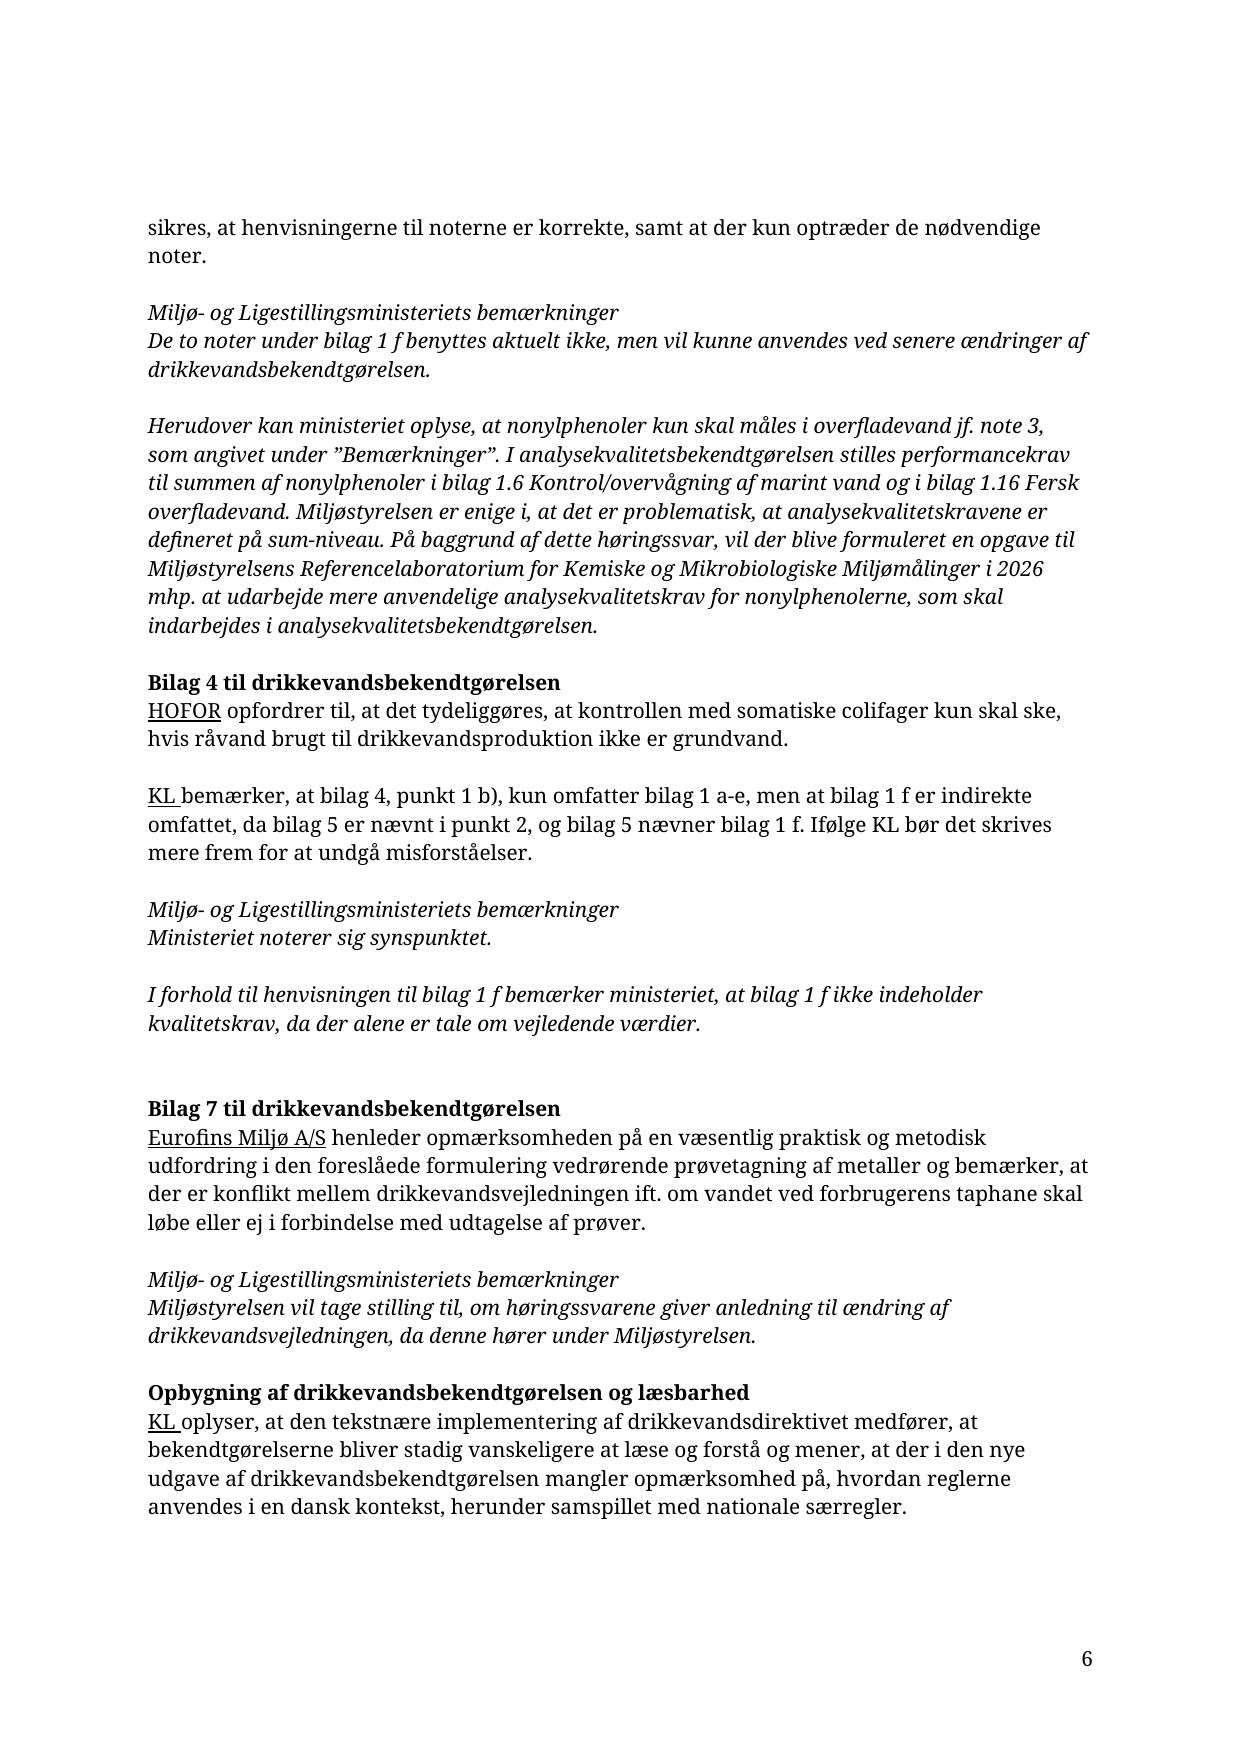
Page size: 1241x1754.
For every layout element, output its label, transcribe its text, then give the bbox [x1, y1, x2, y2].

text Opbygning af drikkevandsbekendtgørelsen og læsbarhed [148, 1378, 1092, 1407]
text Bilag 4 til drikkevandsbekendtgørelsen [148, 668, 1092, 696]
text Bilag 7 til drikkevandsbekendtgørelsen [148, 1094, 1092, 1123]
text Ministeriet noterer sig synspunktet. [148, 923, 1092, 952]
text HOFOR opfordrer til, at det tydeliggøres, at kontrollen med somatiske colifager kun skal ske, hvis råvand brugt til drikkevandsproduktion ikke er grundvand. [148, 696, 1092, 753]
text Eurofins Miljø A/S henleder opmærksomheden på en væsentlig praktisk og metodisk udfordring i den foreslåede formulering vedrørende prøvetagning af metaller og bemærker, at der er konflikt mellem drikkevandsvejledningen ift. om vandet ved forbrugerens taphane skal løbe eller ej i forbindelse med udtagelse af prøver. [148, 1123, 1092, 1236]
text Miljø- og Ligestillingsministeriets bemærkninger [148, 895, 1092, 923]
text Miljø- og Ligestillingsministeriets bemærkninger [148, 1265, 1092, 1293]
text Miljøstyrelsen vil tage stilling til, om høringssvarene giver anledning til ændring af drikkevandsvejledningen, da denne hører under Miljøstyrelsen. [148, 1293, 1092, 1350]
text De to noter under bilag 1 f benyttes aktuelt ikke, men vil kunne anvendes ved senere ændringer af drikkevandsbekendtgørelsen. [148, 326, 1092, 383]
text KL oplyser, at den tekstnære implementering af drikkevandsdirektivet medfører, at bekendtgørelserne bliver stadig vanskeligere at læse og forstå og mener, at der i den nye udgave af drikkevandsbekendtgørelsen mangler opmærksomhed på, hvordan reglerne anvendes i en dansk kontekst, herunder samspillet med nationale særregler. [148, 1407, 1092, 1521]
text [148, 213, 1092, 269]
text KL bemærker, at bilag 4, punkt 1 b), kun omfatter bilag 1 a-e, men at bilag 1 f er indirekte omfattet, da bilag 5 er nævnt i punkt 2, og bilag 5 nævner bilag 1 f. Ifølge KL bør det skrives mere frem for at undgå misforståelser. [148, 781, 1092, 867]
text I forhold til henvisningen til bilag 1 f bemærker ministeriet, at bilag 1 f ikke indeholder kvalitetskrav, da der alene er tale om vejledende værdier. [148, 980, 1092, 1037]
text Miljø- og Ligestillingsministeriets bemærkninger [148, 298, 1092, 326]
text Herudover kan ministeriet oplyse, at nonylphenoler kun skal måles i overfladevand jf. note 3, som angivet under ”Bemærkninger”. I analysekvalitetsbekendtgørelsen stilles performancekrav til summen af nonylphenoler i bilag 1.6 Kontrol/overvågning af marint vand og i bilag 1.16 Fersk overfladevand. Miljøstyrelsen er enige i, at det er problematisk, at analysekvalitetskravene er defineret på sum-niveau. På baggrund af dette høringssvar, vil der blive formuleret en opgave til Miljøstyrelsens Referencelaboratorium for Kemiske og Mikrobiologiske Miljømålinger i 2026 mhp. at udarbejde mere anvendelige analysekvalitetskrav for nonylphenolerne, som skal indarbejdes i analysekvalitetsbekendtgørelsen. [148, 412, 1092, 639]
